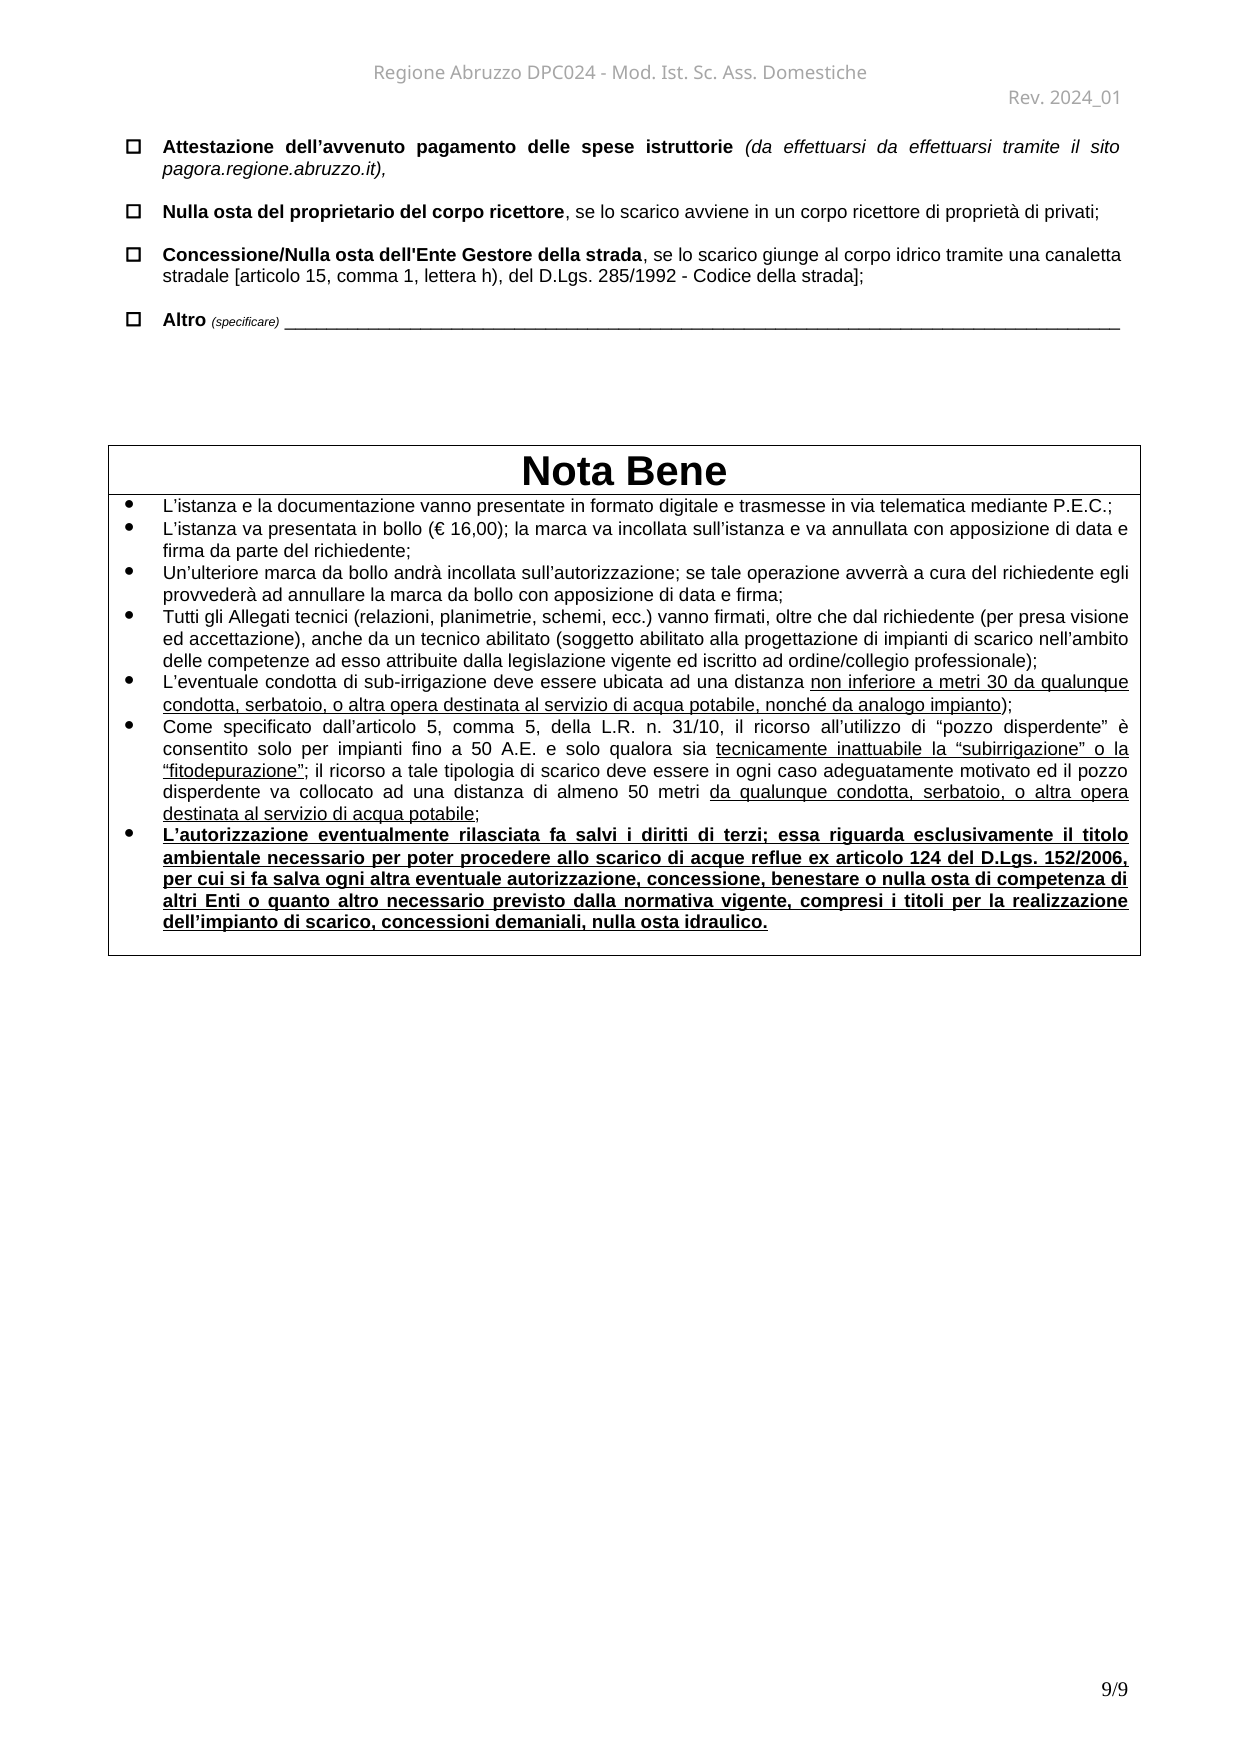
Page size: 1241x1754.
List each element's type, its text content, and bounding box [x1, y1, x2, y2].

list Concessione/Nulla osta dell'Ente Gestore della strada, se lo scarico giunge al corpo idrico tramite una canaletta stradale [articolo 15, comma 1, lettera h), del D.Lgs. 285/1992 - Codice della strada]; [125, 244, 1122, 287]
table_header Nota Bene [109, 446, 1140, 494]
table_cell L’istanza e la documentazione vanno presentate in formato digitale e trasmesse in via telematica mediante P.E.C.; L’istanza va presentata in bollo (€ 16,00); la marca va incollata sull’istanza e va annullata con apposizione di data e firma da parte del richiedente; Un’ulteriore marca da bollo andrà incollata sull’autorizzazione; se tale operazione avverrà a cura del richiedente egli provvederà ad annullare la marca da bollo con apposizione di data e firma; Tutti gli Allegati tecnici (relazioni, planimetrie, schemi, ecc.) vanno firmati, oltre che dal richiedente (per presa visione ed accettazione), anche da un tecnico abilitato (soggetto abilitato alla progettazione di impianti di scarico nell’ambito delle competenze ad esso attribuite dalla legislazione vigente ed iscritto ad ordine/collegio professionale); L’eventuale condotta di sub-irrigazione deve essere ubicata ad una distanza non inferiore a metri 30 da qualunque condotta, serbatoio, o altra opera destinata al servizio di acqua potabile, nonché da analogo impianto); Come specificato dall’articolo 5, comma 5, della L.R. n. 31/10, il ricorso all’utilizzo di “pozzo disperdente” è consentito solo per impianti fino a 50 A.E. e solo qualora sia tecnicamente inattuabile la “subirrigazione” o la “fitodepurazione”; il ricorso a tale tipologia di scarico deve essere in ogni caso adeguatamente motivato ed il pozzo disperdente va collocato ad una distanza di almeno 50 metri da qualunque condotta, serbatoio, o altra opera destinata al servizio di acqua potabile; L’autorizzazione eventualmente rilasciata fa salvi i diritti di terzi; essa riguarda esclusivamente il titolo ambientale necessario per poter procedere allo scarico di acque reflue ex articolo 124 del D.Lgs. 152/2006, per cui si fa salva ogni altra eventuale autorizzazione, concessione, benestare o nulla osta di competenza di altri Enti o quanto altro necessario previsto dalla normativa vigente, compresi i titoli per la realizzazione dell’impianto di scarico, concessioni demaniali, nulla osta idraulico. [109, 495, 1140, 954]
list Altro (specificare) ________________________________________________________________________________ [125, 308, 1122, 330]
list Nulla osta del proprietario del corpo ricettore, se lo scarico avviene in un corpo ricettore di proprietà di privati; [125, 200, 1122, 222]
list Attestazione dell’avvenuto pagamento delle spese istruttorie (da effettuarsi da effettuarsi tramite il sito pagora.regione.abruzzo.it), [125, 136, 1122, 179]
